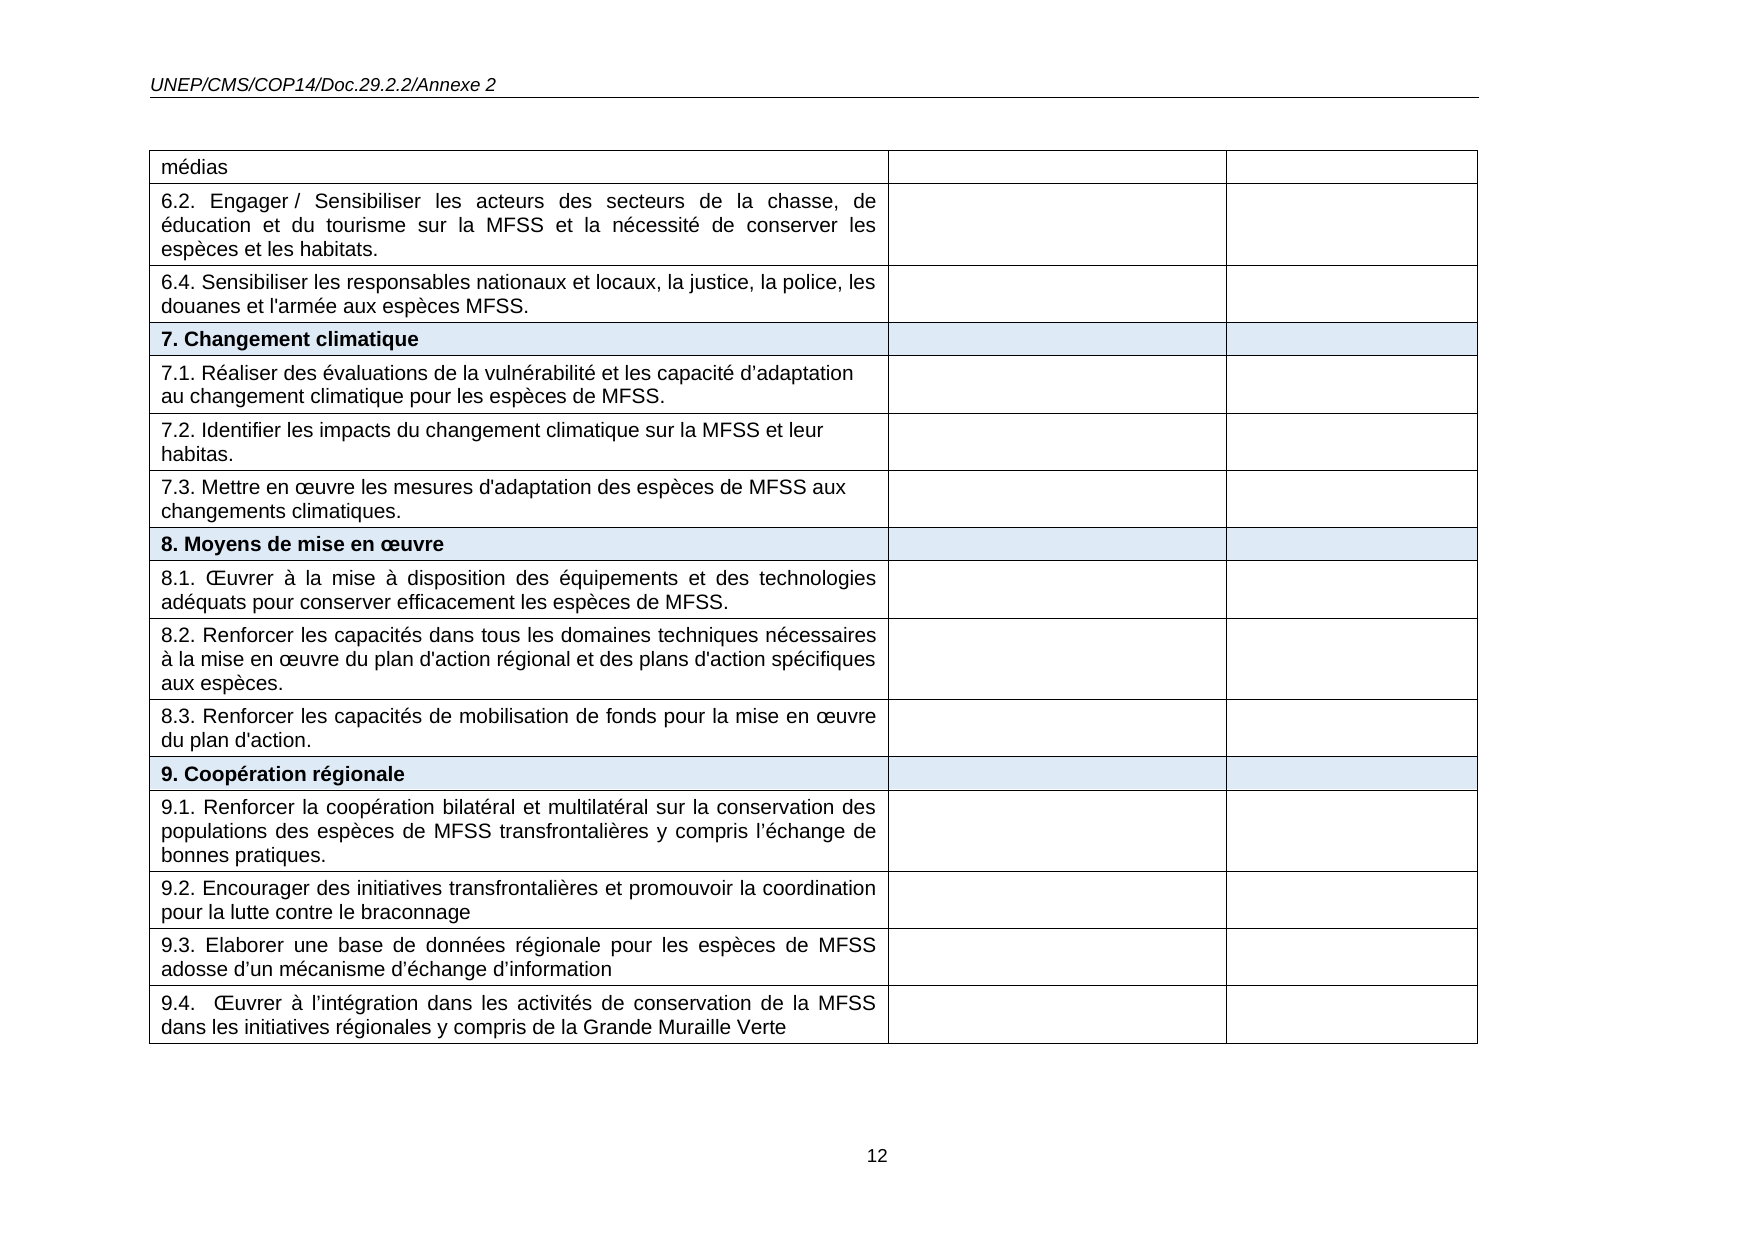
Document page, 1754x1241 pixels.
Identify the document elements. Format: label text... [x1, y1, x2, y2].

table_cell [1227, 986, 1477, 1043]
table_cell [889, 791, 1226, 871]
table_cell 8.1. Œuvrer à la mise à disposition des équipements et des technologies adéquats pour conserver efficacement les espèces de MFSS. [150, 561, 888, 618]
table_cell 6.2. Engager / Sensibiliser les acteurs des secteurs de la chasse, de éducation et du tourisme sur la MFSS et la nécessité de conserver les espèces et les habitats. [150, 184, 888, 264]
table_cell [889, 151, 1226, 183]
table_cell 7. Changement climatique [150, 323, 888, 355]
table_cell [1227, 561, 1477, 618]
table_cell [889, 323, 1226, 355]
table_cell 8. Moyens de mise en œuvre [150, 528, 888, 560]
table_cell [889, 700, 1226, 756]
table_cell 8.3. Renforcer les capacités de mobilisation de fonds pour la mise en œuvre du plan d'action. [150, 700, 888, 756]
table_cell 7.2. Identifier les impacts du changement climatique sur la MFSS et leur habitas. [150, 414, 888, 470]
table_cell 9.2. Encourager des initiatives transfrontalières et promouvoir la coordination pour la lutte contre le braconnage [150, 872, 888, 928]
table_cell [1227, 757, 1477, 789]
table_cell [889, 757, 1226, 789]
table_cell [889, 929, 1226, 985]
table_cell [1227, 929, 1477, 985]
table_cell 7.3. Mettre en œuvre les mesures d'adaptation des espèces de MFSS aux changements climatiques. [150, 471, 888, 527]
table_cell 7.1. Réaliser des évaluations de la vulnérabilité et les capacité d’adaptation au changement climatique pour les espèces de MFSS. [150, 356, 888, 412]
table_cell 9. Coopération régionale [150, 757, 888, 789]
table_cell [1227, 414, 1477, 470]
table_cell 6.4. Sensibiliser les responsables nationaux et locaux, la justice, la police, les douanes et l'armée aux espèces MFSS. [150, 266, 888, 322]
table_cell [1227, 528, 1477, 560]
table_cell [1227, 700, 1477, 756]
table_cell [889, 561, 1226, 618]
table_cell [1227, 791, 1477, 871]
table_cell [1227, 619, 1477, 699]
table_cell [1227, 151, 1477, 183]
table_cell [889, 986, 1226, 1043]
table_cell [1227, 356, 1477, 412]
table_cell [889, 471, 1226, 527]
table_cell [889, 414, 1226, 470]
table_cell [1227, 872, 1477, 928]
table_cell [889, 528, 1226, 560]
table_cell [1227, 471, 1477, 527]
table_cell 9.4. Œuvrer à l’intégration dans les activités de conservation de la MFSS dans les initiatives régionales y compris de la Grande Muraille Verte [150, 986, 888, 1043]
table_cell [1227, 266, 1477, 322]
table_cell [150, 151, 888, 183]
table_cell [1227, 184, 1477, 264]
table_cell [1227, 323, 1477, 355]
table_cell 9.3. Elaborer une base de données régionale pour les espèces de MFSS adosse d’un mécanisme d’échange d’information [150, 929, 888, 985]
table_cell [889, 266, 1226, 322]
table_cell [889, 184, 1226, 264]
table_cell [889, 619, 1226, 699]
table_cell [889, 872, 1226, 928]
table_cell [889, 356, 1226, 412]
table_cell 8.2. Renforcer les capacités dans tous les domaines techniques nécessaires à la mise en œuvre du plan d'action régional et des plans d'action spécifiques aux espèces. [150, 619, 888, 699]
table_cell 9.1. Renforcer la coopération bilatéral et multilatéral sur la conservation des populations des espèces de MFSS transfrontalières y compris l’échange de bonnes pratiques. [150, 791, 888, 871]
